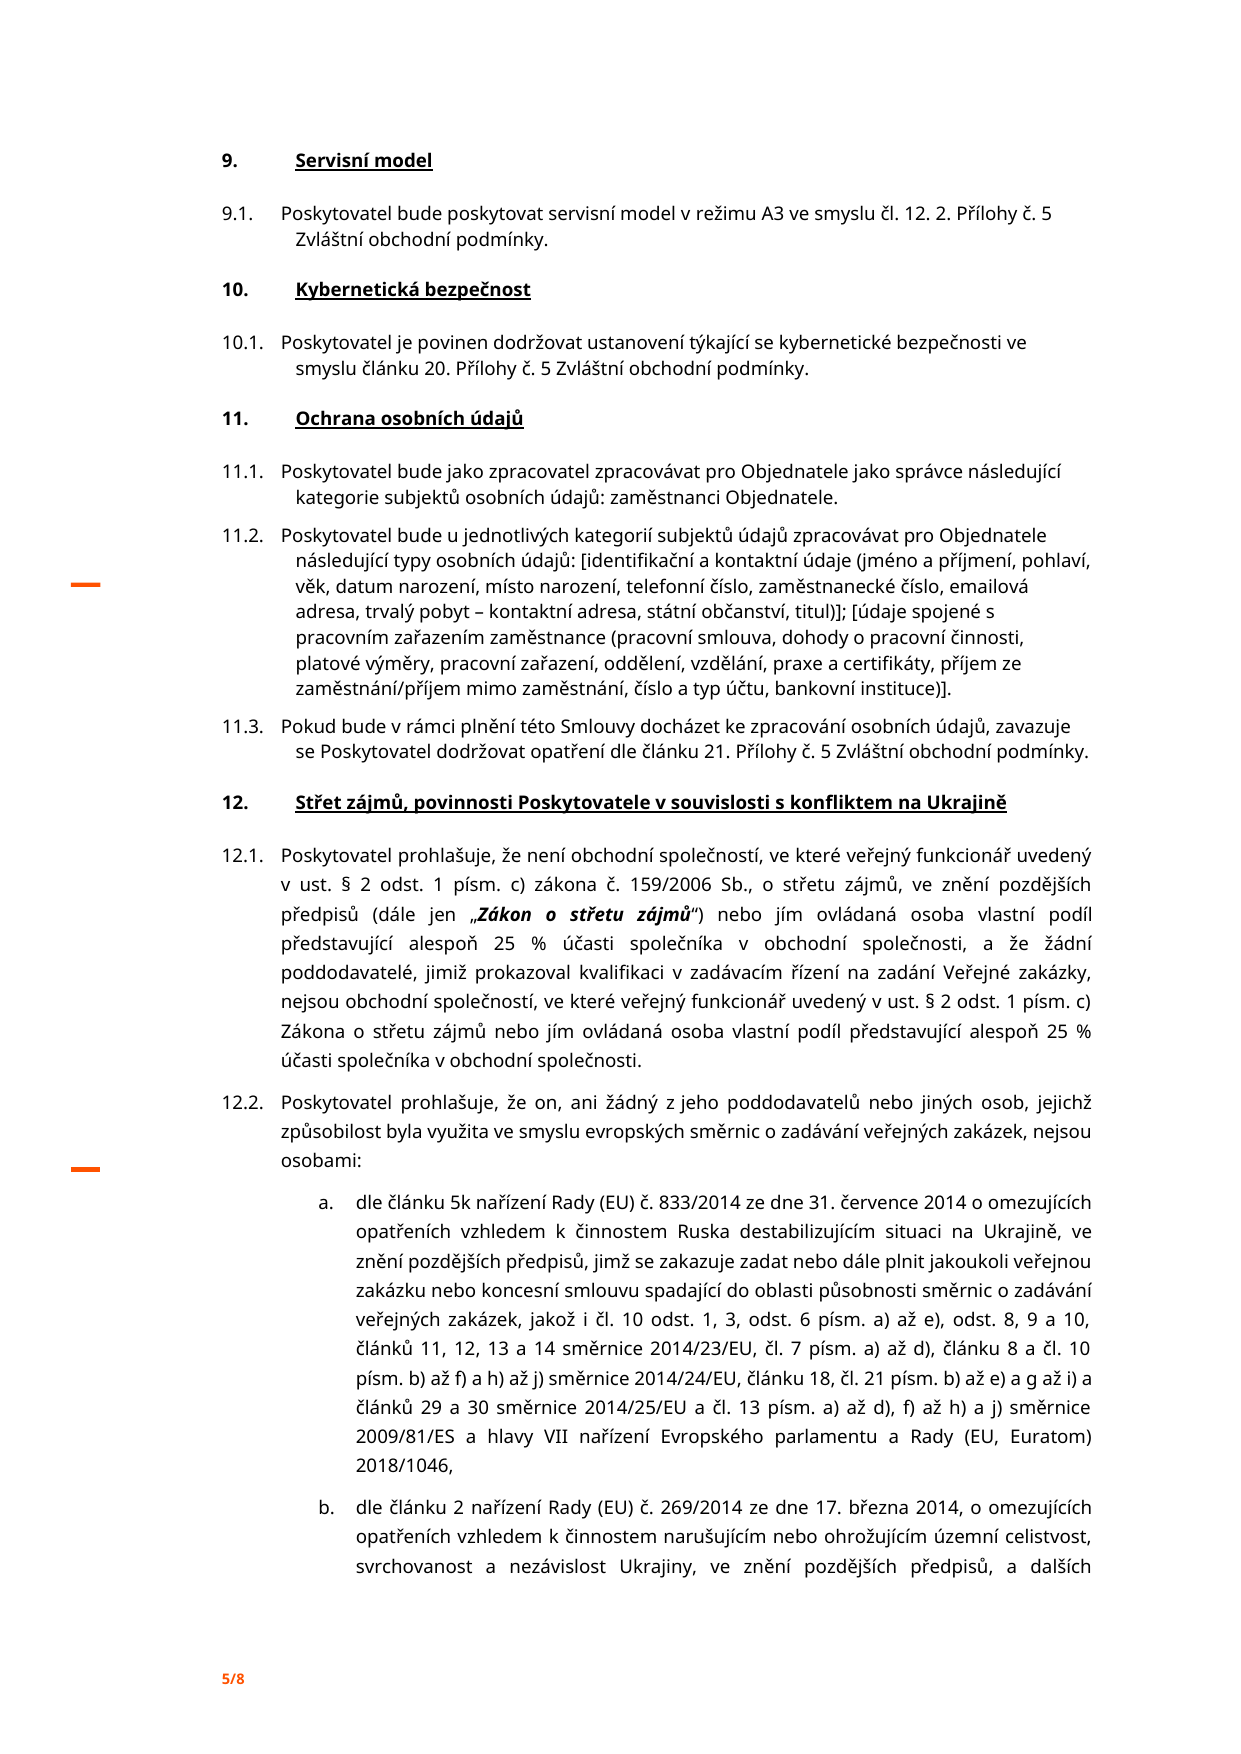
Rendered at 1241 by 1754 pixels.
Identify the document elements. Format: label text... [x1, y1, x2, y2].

list Poskytovatel bude jako zpracovatel zpracovávat pro Objednatele jako správce následující kategorie subjektů osobních údajů: zaměstnanci Objednatele. [222, 459, 1093, 510]
list Poskytovatel prohlašuje, že on, ani žádný z jeho poddodavatelů nebo jiných osob, jejichž způsobilost byla využita ve smyslu evropských směrnic o zadávání veřejných zakázek, nejsou osobami: [221, 1089, 1093, 1173]
subtitle Kybernetická bezpečnost [222, 277, 1093, 302]
subtitle Střet zájmů, povinnosti Poskytovatele v souvislosti s konfliktem na Ukrajině [222, 789, 1093, 815]
list dle článku 5k nařízení Rady (EU) č. 833/2014 ze dne 31. července 2014 o omezujících opatřeních vzhledem k činnostem Ruska destabilizujícím situaci na Ukrajině, ve znění pozdějších předpisů, jimž se zakazuje zadat nebo dále plnit jakoukoli veřejnou zakázku nebo koncesní smlouvu spadající do oblasti působnosti směrnic o zadávání veřejných zakázek, jakož i čl. 10 odst. 1, 3, odst. 6 písm. a) až e), odst. 8, 9 a 10, článků 11, 12, 13 a 14 směrnice 2014/23/EU, čl. 7 písm. a) až d), článku 8 a čl. 10 písm. b) až f) a h) až j) směrnice 2014/24/EU, článku 18, čl. 21 písm. b) až e) a g až i) a článků 29 a 30 směrnice 2014/25/EU a čl. 13 písm. a) až d), f) až h) a j) směrnice 2009/81/ES a hlavy VII nařízení Evropského parlamentu a Rady (EU, Euratom) 2018/1046, [318, 1189, 1093, 1478]
subtitle Servisní model [222, 147, 1093, 173]
list Poskytovatel je povinen dodržovat ustanovení týkající se kybernetické bezpečnosti ve smyslu článku 20. Přílohy č. 5 Zvláštní obchodní podmínky. [222, 329, 1093, 381]
list Poskytovatel bude poskytovat servisní model v režimu A3 ve smyslu čl. 12. 2. Přílohy č. 5 Zvláštní obchodní podmínky. [222, 201, 1093, 252]
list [318, 1494, 1093, 1579]
list Pokud bude v rámci plnění této Smlouvy docházet ke zpracování osobních údajů, zavazuje se Poskytovatel dodržovat opatření dle článku 21. Přílohy č. 5 Zvláštní obchodní podmínky. [222, 713, 1093, 764]
list Poskytovatel bude u jednotlivých kategorií subjektů údajů zpracovávat pro Objednatele následující typy osobních údajů: [identifikační a kontaktní údaje (jméno a příjmení, pohlaví, věk, datum narození, místo narození, telefonní číslo, zaměstnanecké číslo, emailová adresa, trvalý pobyt – kontaktní adresa, státní občanství, titul)]; [údaje spojené s pracovním zařazením zaměstnance (pracovní smlouva, dohody o pracovní činnosti, platové výměry, pracovní zařazení, oddělení, vzdělání, praxe a certifikáty, příjem ze zaměstnání/příjem mimo zaměstnání, číslo a typ účtu, bankovní instituce)]. [222, 522, 1093, 701]
list Poskytovatel prohlašuje, že není obchodní společností, ve které veřejný funkcionář uvedený v ust. § 2 odst. 1 písm. c) zákona č. 159/2006 Sb., o střetu zájmů, ve znění pozdějších předpisů (dále jen „Zákon o střetu zájmů“) nebo jím ovládaná osoba vlastní podíl představující alespoň 25 % účasti společníka v obchodní společnosti, a že žádní poddodavatelé, jimiž prokazoval kvalifikaci v zadávacím řízení na zadání Veřejné zakázky, nejsou obchodní společností, ve které veřejný funkcionář uvedený v ust. § 2 odst. 1 písm. c) Zákona o střetu zájmů nebo jím ovládaná osoba vlastní podíl představující alespoň 25 % účasti společníka v obchodní společnosti. [221, 842, 1093, 1073]
subtitle Ochrana osobních údajů [222, 406, 1093, 431]
